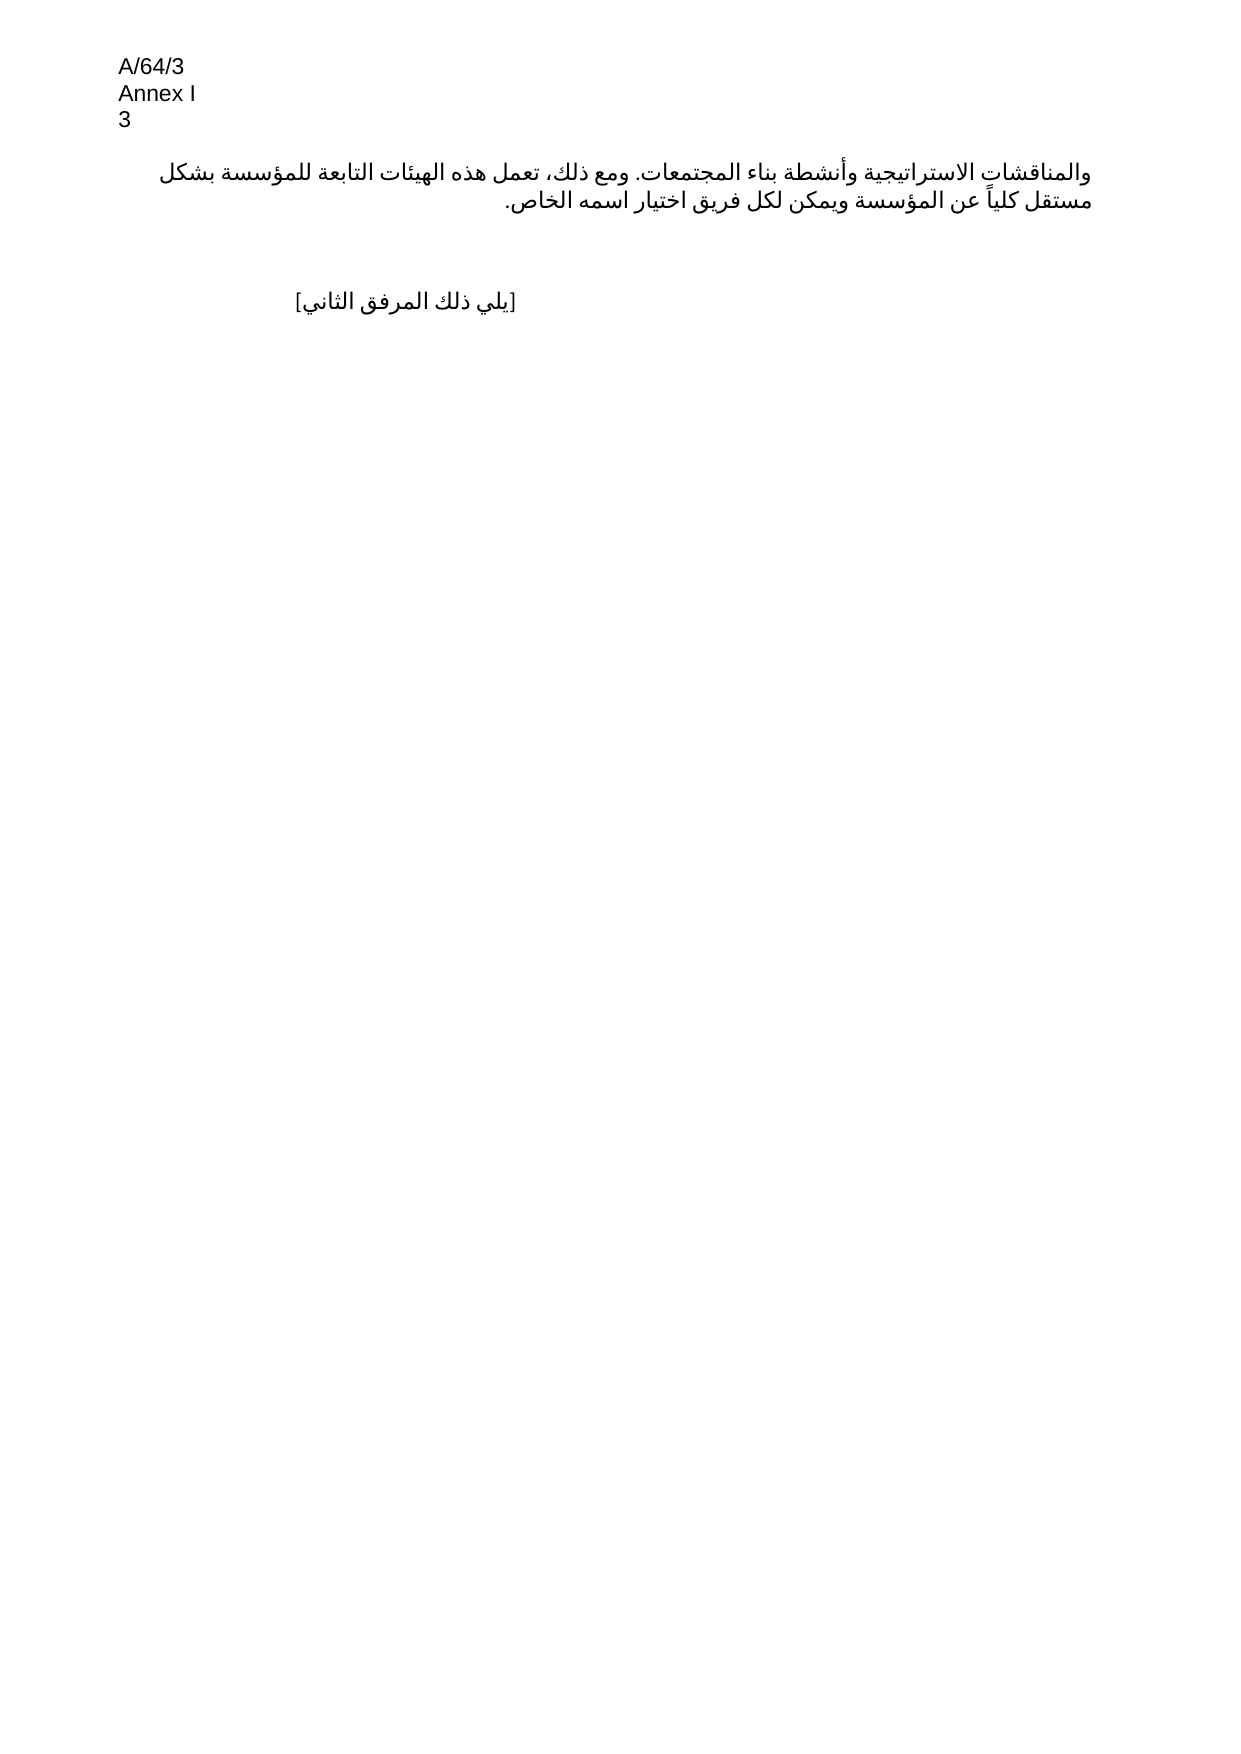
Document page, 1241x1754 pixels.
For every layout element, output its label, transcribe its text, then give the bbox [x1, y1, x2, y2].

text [118, 158, 1092, 214]
text [يلي ذلك المرفق الثاني] [118, 287, 516, 315]
